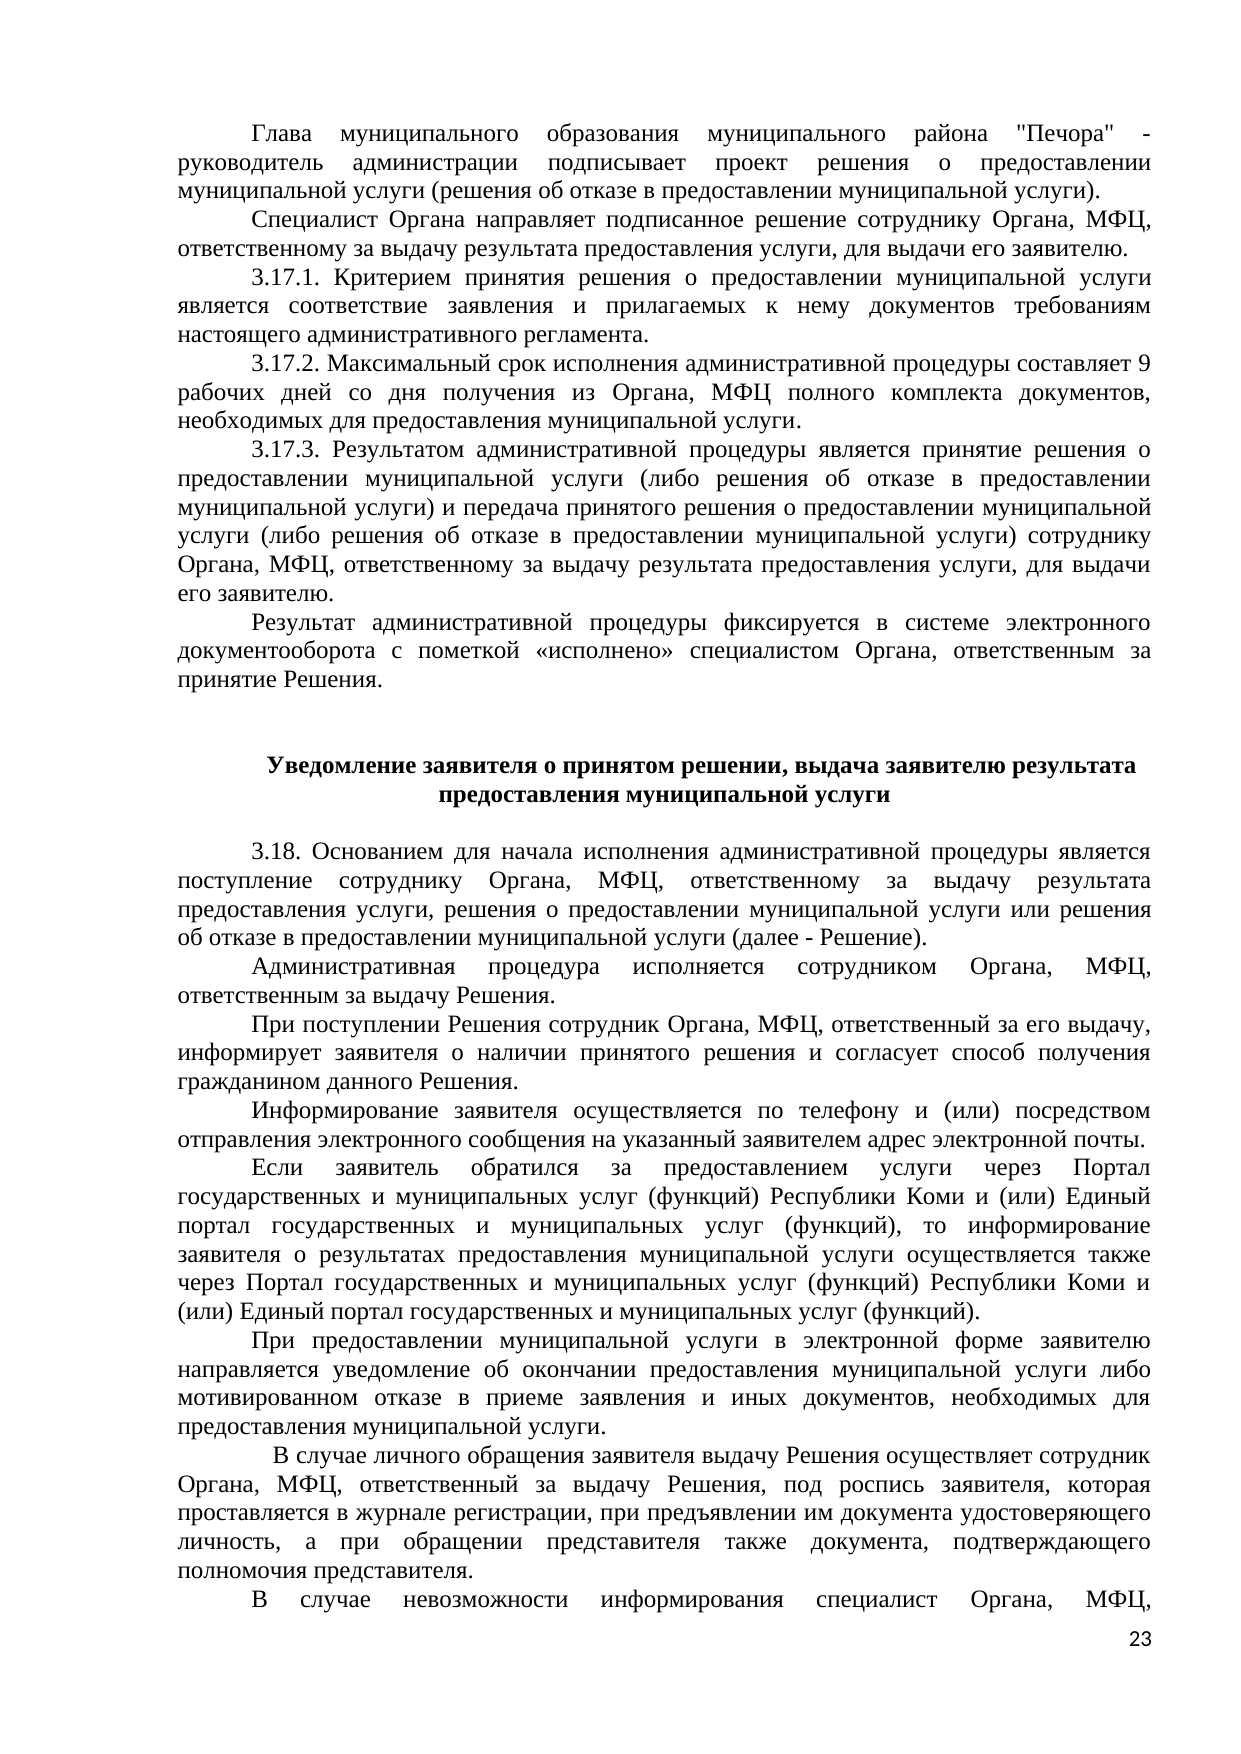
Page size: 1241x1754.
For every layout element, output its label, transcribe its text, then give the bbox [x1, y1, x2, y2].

text Если заявитель обратился за предоставлением услуги через Портал государственных и муниципальных услуг (функций) Республики Коми и (или) Единый портал государственных и муниципальных услуг (функций), то информирование заявителя о результатах предоставления муниципальной услуги осуществляется также через Портал государственных и муниципальных услуг (функций) Республики Коми и (или) Единый портал государственных и муниципальных услуг (функций). [177, 1152, 1152, 1325]
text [177, 1584, 1152, 1612]
text Глава муниципального образования муниципального района "Печора" - руководитель администрации подписывает проект решения о предоставлении муниципальной услуги (решения об отказе в предоставлении муниципальной услуги). [177, 118, 1152, 204]
text Административная процедура исполняется сотрудником Органа, МФЦ, ответственным за выдачу Решения. [177, 951, 1152, 1009]
text 3.17.1. Критерием принятия решения о предоставлении муниципальной услуги является соответствие заявления и прилагаемых к нему документов требованиям настоящего административного регламента. [177, 262, 1152, 348]
text Информирование заявителя осуществляется по телефону и (или) посредством отправления электронного сообщения на указанный заявителем адрес электронной почты. [177, 1095, 1152, 1152]
text 3.17.3. Результатом административной процедуры является принятие решения о предоставлении муниципальной услуги (либо решения об отказе в предоставлении муниципальной услуги) и передача принятого решения о предоставлении муниципальной услуги (либо решения об отказе в предоставлении муниципальной услуги) сотруднику Органа, МФЦ, ответственному за выдачу результата предоставления услуги, для выдачи его заявителю. [177, 434, 1152, 607]
text В случае личного обращения заявителя выдачу Решения осуществляет сотрудник Органа, МФЦ, ответственный за выдачу Решения, под роспись заявителя, которая проставляется в журнале регистрации, при предъявлении им документа удостоверяющего личность, а при обращении представителя также документа, подтверждающего полномочия представителя. [177, 1440, 1152, 1584]
text При поступлении Решения сотрудник Органа, МФЦ, ответственный за его выдачу, информирует заявителя о наличии принятого решения и согласует способ получения гражданином данного Решения. [177, 1009, 1152, 1095]
text 3.18. Основанием для начала исполнения административной процедуры является поступление сотруднику Органа, МФЦ, ответственному за выдачу результата предоставления услуги, решения о предоставлении муниципальной услуги или решения об отказе в предоставлении муниципальной услуги (далее - Решение). [177, 836, 1152, 951]
text Результат административной процедуры фиксируется в системе электронного документооборота с пометкой «исполнено» специалистом Органа, ответственным за принятие Решения. [177, 607, 1152, 693]
text Специалист Органа направляет подписанное решение сотруднику Органа, МФЦ, ответственному за выдачу результата предоставления услуги, для выдачи его заявителю. [177, 204, 1152, 262]
text Уведомление заявителя о принятом решении, выдача заявителю результата предоставления муниципальной услуги [177, 751, 1152, 808]
text При предоставлении муниципальной услуги в электронной форме заявителю направляется уведомление об окончании предоставления муниципальной услуги либо мотивированном отказе в приеме заявления и иных документов, необходимых для предоставления муниципальной услуги. [177, 1325, 1152, 1440]
text 3.17.2. Максимальный срок исполнения административной процедуры составляет 9 рабочих дней со дня получения из Органа, МФЦ полного комплекта документов, необходимых для предоставления муниципальной услуги. [177, 348, 1152, 434]
